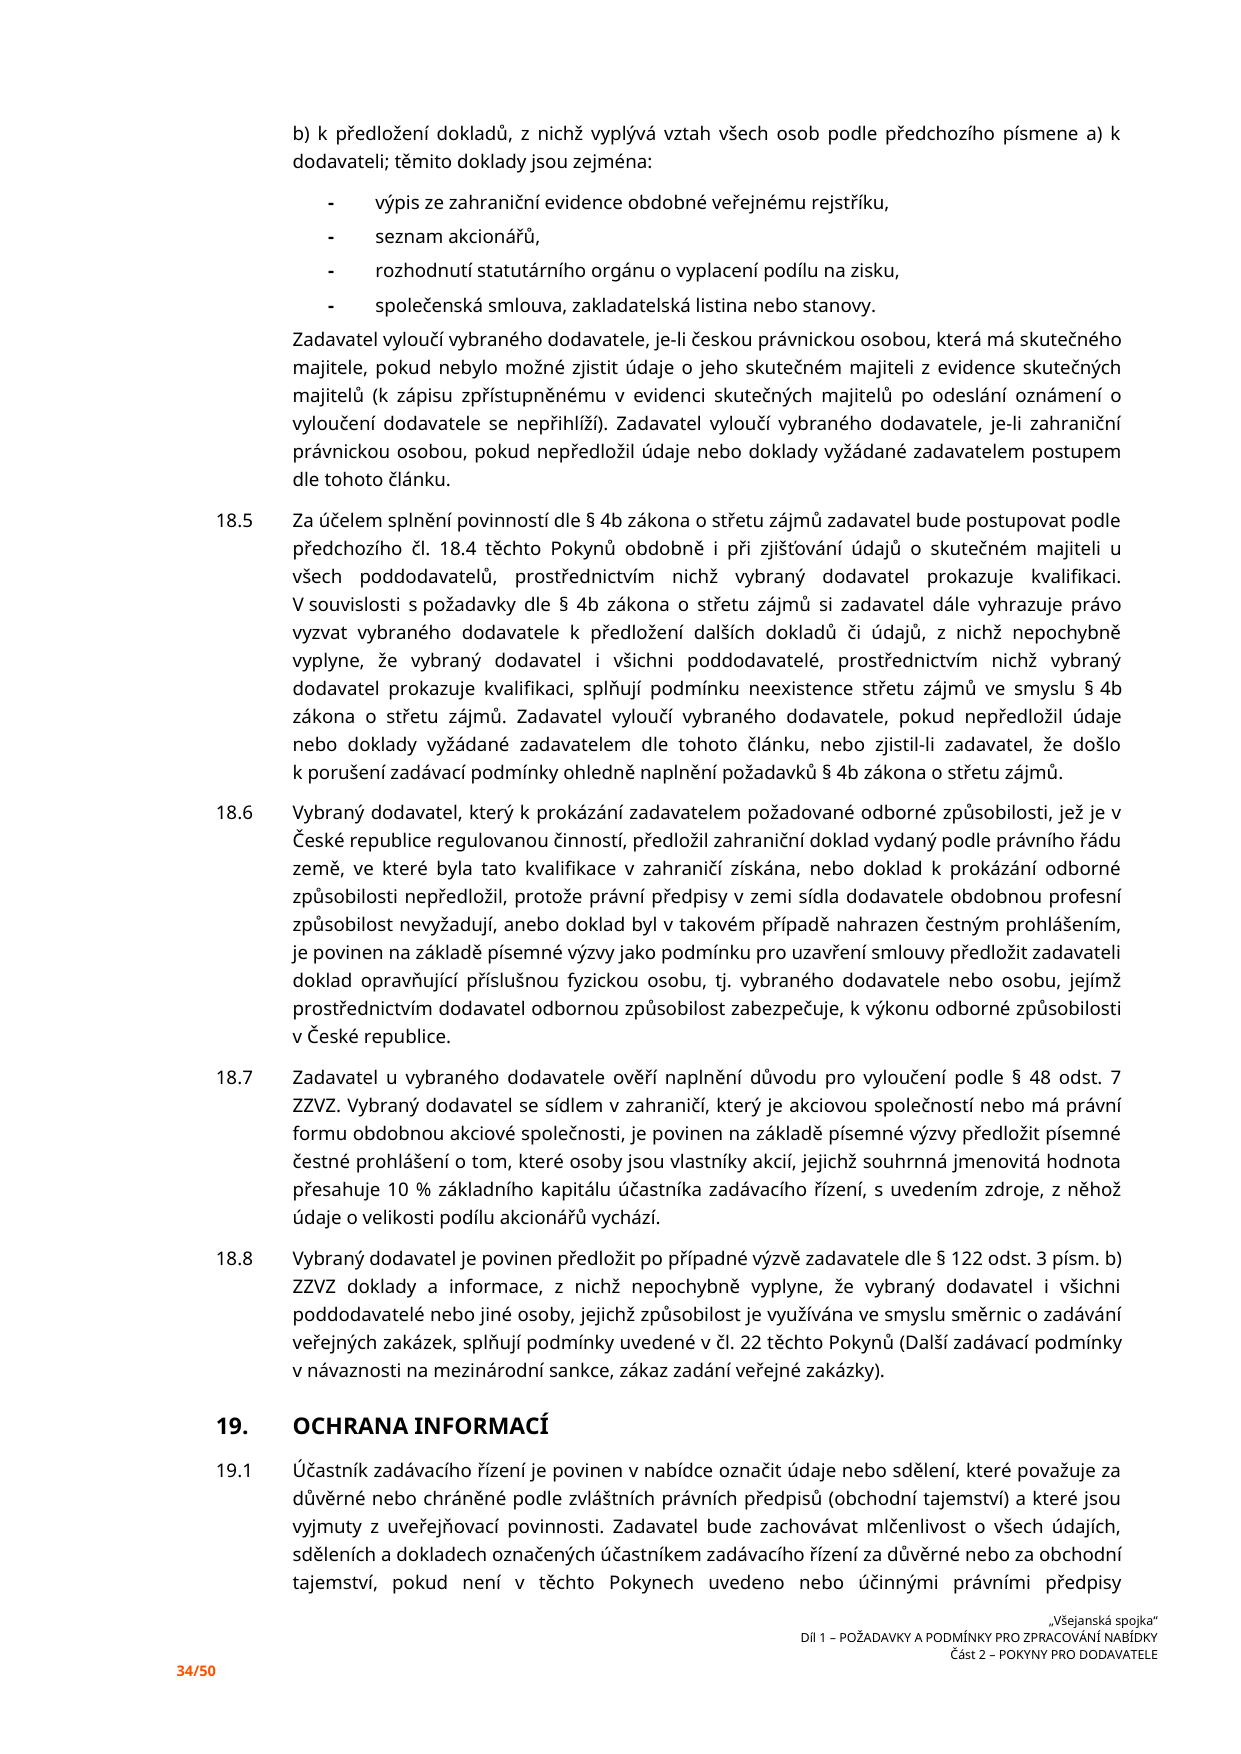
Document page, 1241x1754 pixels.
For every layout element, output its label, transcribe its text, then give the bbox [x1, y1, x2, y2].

text b) k předložení dokladů, z nichž vyplývá vztah všech osob podle předchozího písmene a) k dodavateli; těmito doklady jsou zejména: [292, 121, 1122, 174]
text Vybraný dodavatel je povinen předložit po případné výzvě zadavatele dle § 122 odst. 3 písm. b) ZZVZ doklady a informace, z nichž nepochybně vyplyne, že vybraný dodavatel i všichni poddodavatelé nebo jiné osoby, jejichž způsobilost je využívána ve smyslu směrnic o zadávání veřejných zakázek, splňují podmínky uvedené v čl. 22 těchto Pokynů (Další zadávací podmínky v návaznosti na mezinárodní sankce, zákaz zadání veřejné zakázky). [216, 1245, 1122, 1382]
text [216, 1457, 1122, 1594]
text Zadavatel vyloučí vybraného dodavatele, je-li českou právnickou osobou, která má skutečného majitele, pokud nebylo možné zjistit údaje o jeho skutečném majiteli z evidence skutečných majitelů (k zápisu zpřístupněnému v evidenci skutečných majitelů po odeslání oznámení o vyloučení dodavatele se nepřihlíží). Zadavatel vyloučí vybraného dodavatele, je-li zahraniční právnickou osobou, pokud nepředložil údaje nebo doklady vyžádané zadavatelem postupem dle tohoto článku. [292, 326, 1122, 492]
text OCHRANA INFORMACÍ [216, 1410, 1122, 1441]
text seznam akcionářů, [328, 223, 1122, 249]
text výpis ze zahraniční evidence obdobné veřejnému rejstříku, [328, 189, 1122, 215]
text Vybraný dodavatel, který k prokázání zadavatelem požadované odborné způsobilosti, jež je v České republice regulovanou činností, předložil zahraniční doklad vydaný podle právního řádu země, ve které byla tato kvalifikace v zahraničí získána, nebo doklad k prokázání odborné způsobilosti nepředložil, protože právní předpisy v zemi sídla dodavatele obdobnou profesní způsobilost nevyžadují, anebo doklad byl v takovém případě nahrazen čestným prohlášením, je povinen na základě písemné výzvy jako podmínku pro uzavření smlouvy předložit zadavateli doklad opravňující příslušnou fyzickou osobu, tj. vybraného dodavatele nebo osobu, jejímž prostřednictvím dodavatel odbornou způsobilost zabezpečuje, k výkonu odborné způsobilosti v České republice. [216, 799, 1122, 1049]
text společenská smlouva, zakladatelská listina nebo stanovy. [328, 292, 1122, 317]
text Za účelem splnění povinností dle § 4b zákona o střetu zájmů zadavatel bude postupovat podle předchozího čl. 18.4 těchto Pokynů obdobně i při zjišťování údajů o skutečném majiteli u všech poddodavatelů, prostřednictvím nichž vybraný dodavatel prokazuje kvalifikaci. V souvislosti s požadavky dle § 4b zákona o střetu zájmů si zadavatel dále vyhrazuje právo vyzvat vybraného dodavatele k předložení dalších dokladů či údajů, z nichž nepochybně vyplyne, že vybraný dodavatel i všichni poddodavatelé, prostřednictvím nichž vybraný dodavatel prokazuje kvalifikaci, splňují podmínku neexistence střetu zájmů ve smyslu § 4b zákona o střetu zájmů. Zadavatel vyloučí vybraného dodavatele, pokud nepředložil údaje nebo doklady vyžádané zadavatelem dle tohoto článku, nebo zjistil-li zadavatel, že došlo k porušení zadávací podmínky ohledně naplnění požadavků § 4b zákona o střetu zájmů. [216, 507, 1122, 784]
text Zadavatel u vybraného dodavatele ověří naplnění důvodu pro vyloučení podle § 48 odst. 7 ZZVZ. Vybraný dodavatel se sídlem v zahraničí, který je akciovou společností nebo má právní formu obdobnou akciové společnosti, je povinen na základě písemné výzvy předložit písemné čestné prohlášení o tom, které osoby jsou vlastníky akcií, jejichž souhrnná jmenovitá hodnota přesahuje 10 % základního kapitálu účastníka zadávacího řízení, s uvedením zdroje, z něhož údaje o velikosti podílu akcionářů vychází. [216, 1064, 1122, 1230]
text rozhodnutí statutárního orgánu o vyplacení podílu na zisku, [328, 258, 1122, 283]
